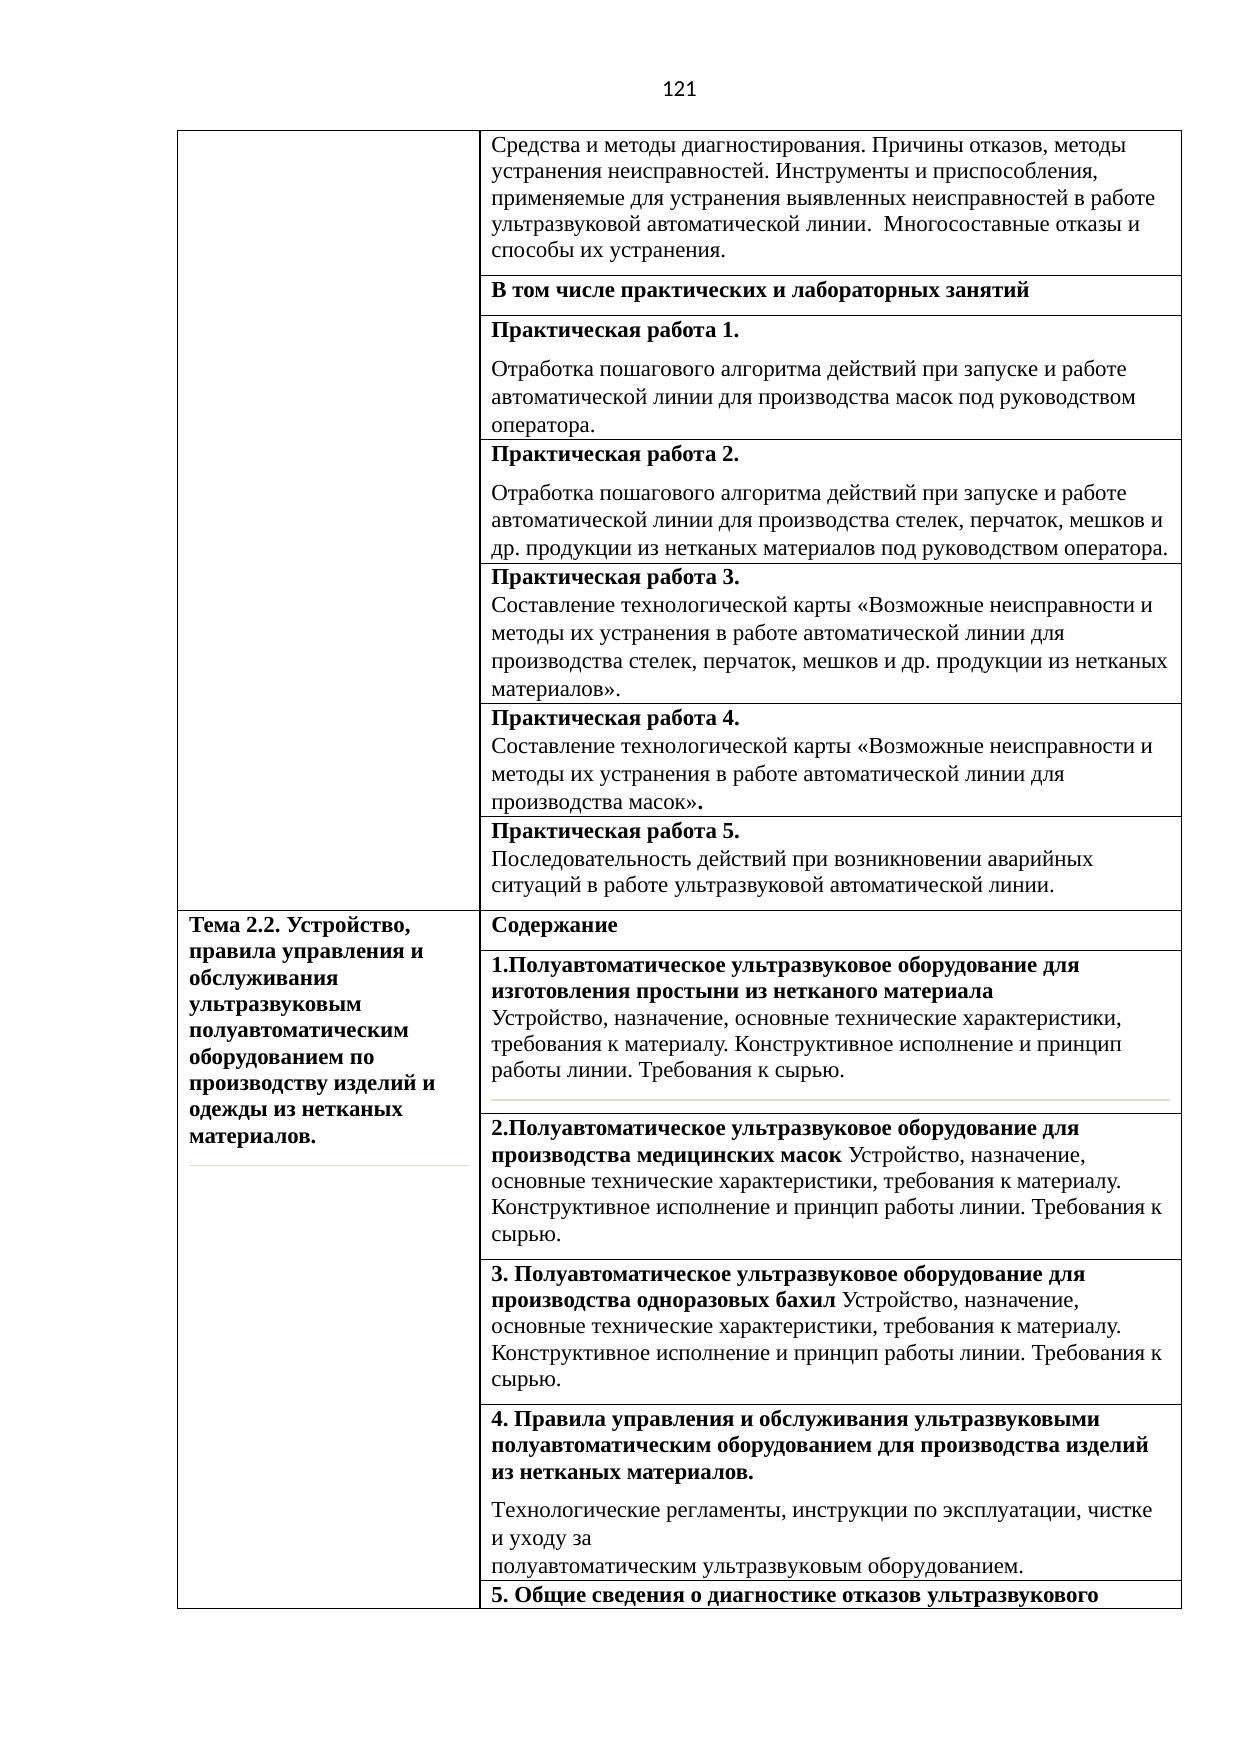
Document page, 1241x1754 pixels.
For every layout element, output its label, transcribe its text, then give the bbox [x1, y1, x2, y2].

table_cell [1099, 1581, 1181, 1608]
table_cell Практическая работа 5. Последовательность действий при возникновении аварийных ситуаций в работе ультразвуковой автоматической линии. [481, 817, 1181, 910]
table_cell Практическая работа 1. Отработка пошагового алгоритма действий при запуске и работе автоматической линии для производства масок под руководством оператора. [481, 316, 1181, 439]
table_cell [481, 131, 1181, 275]
table_cell Тема 2.2. Устройство, правила управления и обслуживания ультразвуковым полуавтоматическим оборудованием по производству изделий и одежды из нетканых материалов. [178, 911, 479, 1608]
table_cell Практическая работа 3. Составление технологической карты «Возможные неисправности и методы их устранения в работе автоматической линии для производства стелек, перчаток, мешков и др. продукции из нетканых материалов». [481, 564, 1181, 703]
table_cell Практическая работа 4. Составление технологической карты «Возможные неисправности и методы их устранения в работе автоматической линии для производства масок». [481, 704, 1181, 816]
table_cell Содержание [481, 911, 1181, 950]
table_cell 1.Полуавтоматическое ультразвуковое оборудование для изготовления простыни из нетканого материала Устройство, назначение, основные технические характеристики, требования к материалу. Конструктивное исполнение и принцип работы линии. Требования к сырью. [481, 951, 1181, 1113]
table_cell Практическая работа 2. Отработка пошагового алгоритма действий при запуске и работе автоматической линии для производства стелек, перчаток, мешков и др. продукции из нетканых материалов под руководством оператора. [481, 440, 1181, 562]
table_cell В том числе практических и лабораторных занятий [481, 276, 1181, 315]
table_cell 3. Полуавтоматическое ультразвуковое оборудование для производства одноразовых бахил Устройство, назначение, основные технические характеристики, требования к материалу. Конструктивное исполнение и принцип работы линии. Требования к сырью. [481, 1260, 1181, 1404]
table_cell 4. Правила управления и обслуживания ультразвуковыми полуавтоматическим оборудованием для производства изделий из нетканых материалов. Технологические регламенты, инструкции по эксплуатации, чистке и уходу за полуавтоматическим ультразвуковым оборудованием. [481, 1405, 1181, 1580]
table_cell 2.Полуавтоматическое ультразвуковое оборудование для производства медицинских масок Устройство, назначение, основные технические характеристики, требования к материалу. Конструктивное исполнение и принцип работы линии. Требования к сырью. [481, 1114, 1181, 1259]
